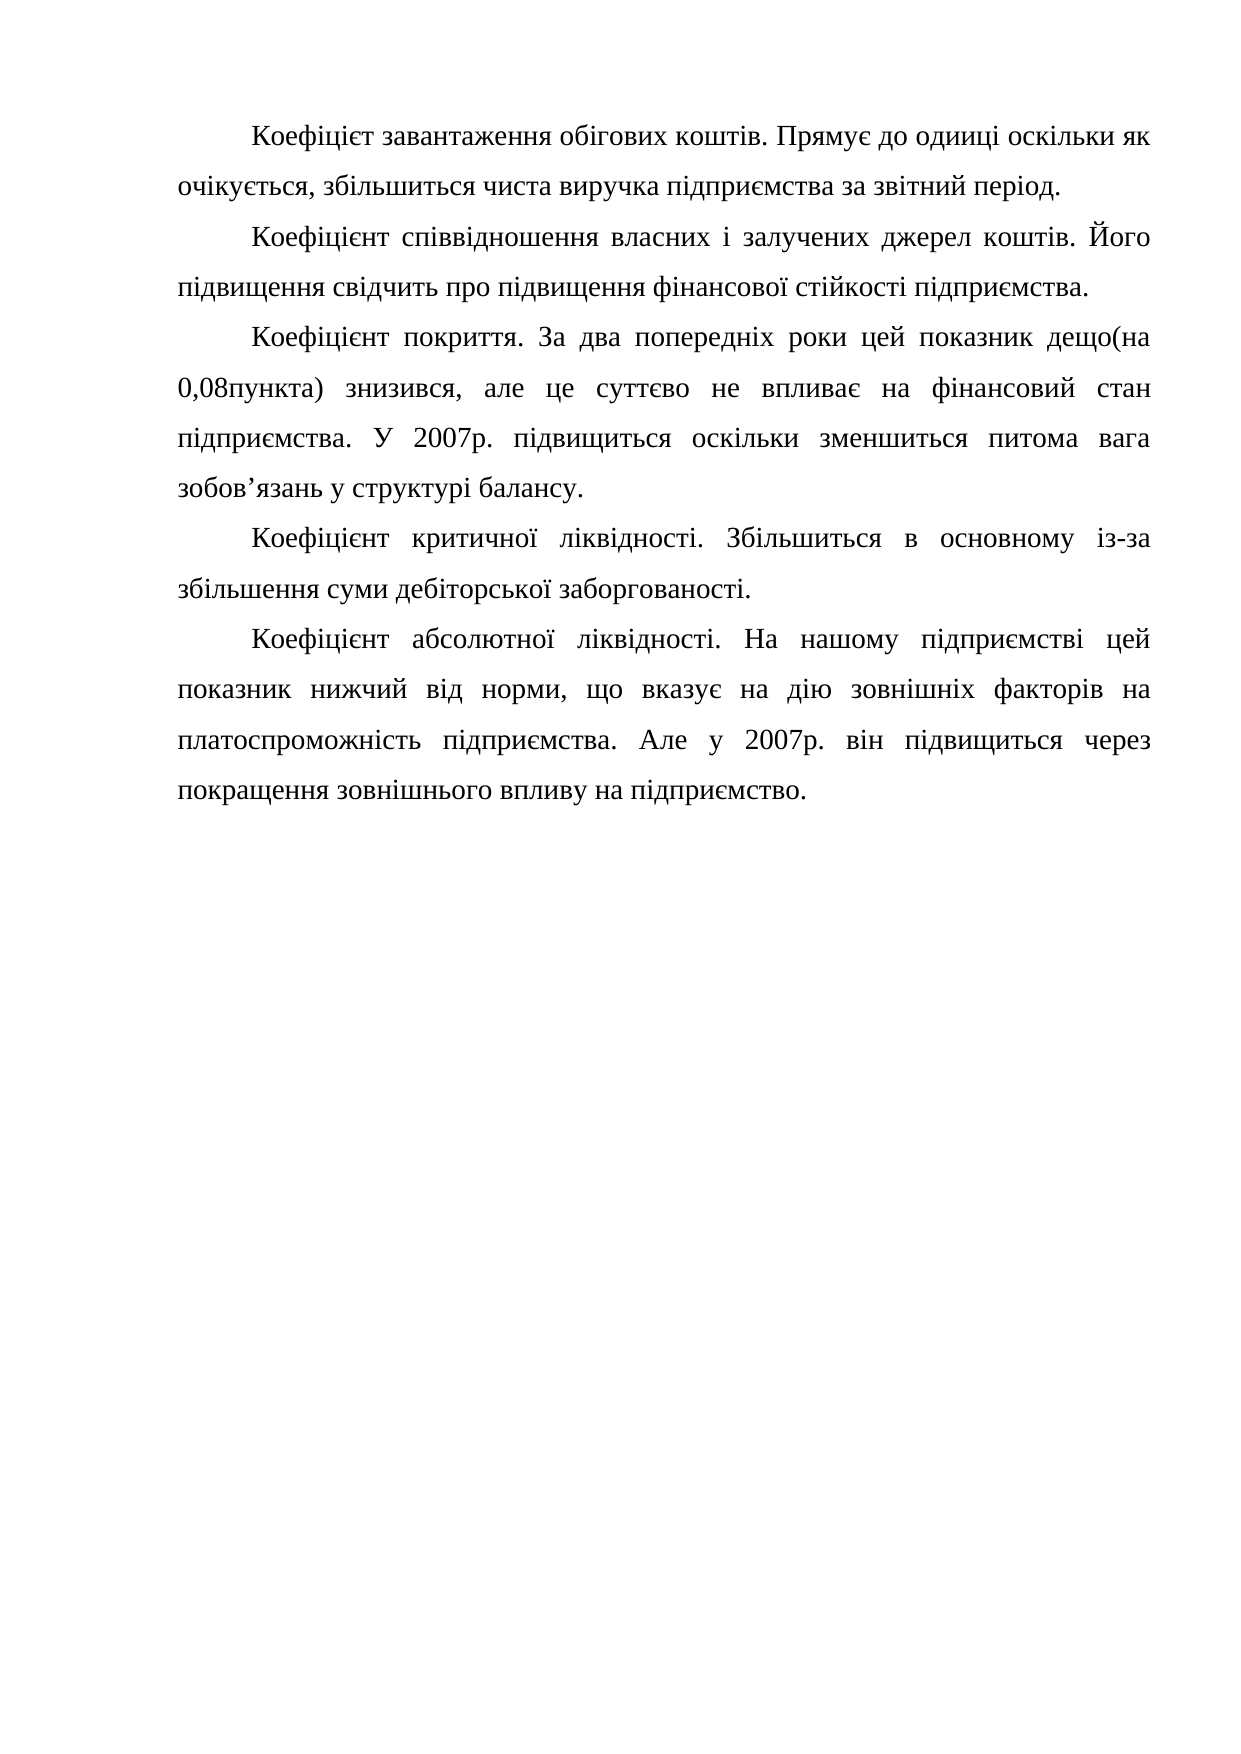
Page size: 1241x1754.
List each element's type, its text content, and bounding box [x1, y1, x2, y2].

text Коефіцієнт критичної ліквідності. Збільшиться в основному із-за збільшення суми дебіторської заборгованості. [177, 521, 1152, 604]
text Коефіцієнт співвідношення власних і залучених джерел коштів. Його підвищення свідчить про підвищення фінансової стійкості підприємства. [177, 219, 1152, 303]
text Коефіцієнт покриття. За два попередніх роки цей показник дещо(на 0,08пункта) знизився, але це суттєво не впливає на фінансовий стан підприємства. У 2007р. підвищиться оскільки зменшиться питома вага зобов’язань у структурі балансу. [177, 319, 1152, 504]
text Коефіцієнт абсолютної ліквідності. На нашому підприємстві цей показник нижчий від норми, що вказує на дію зовнішніх факторів на платоспроможність підприємства. Але у 2007р. він підвищиться через покращення зовнішнього впливу на підприємство. [177, 621, 1152, 806]
text Коефіцієт завантаження обігових коштів. Прямує до одииці оскільки як очікується, збільшиться чиста виручка підприємства за звітний період. [177, 118, 1152, 202]
